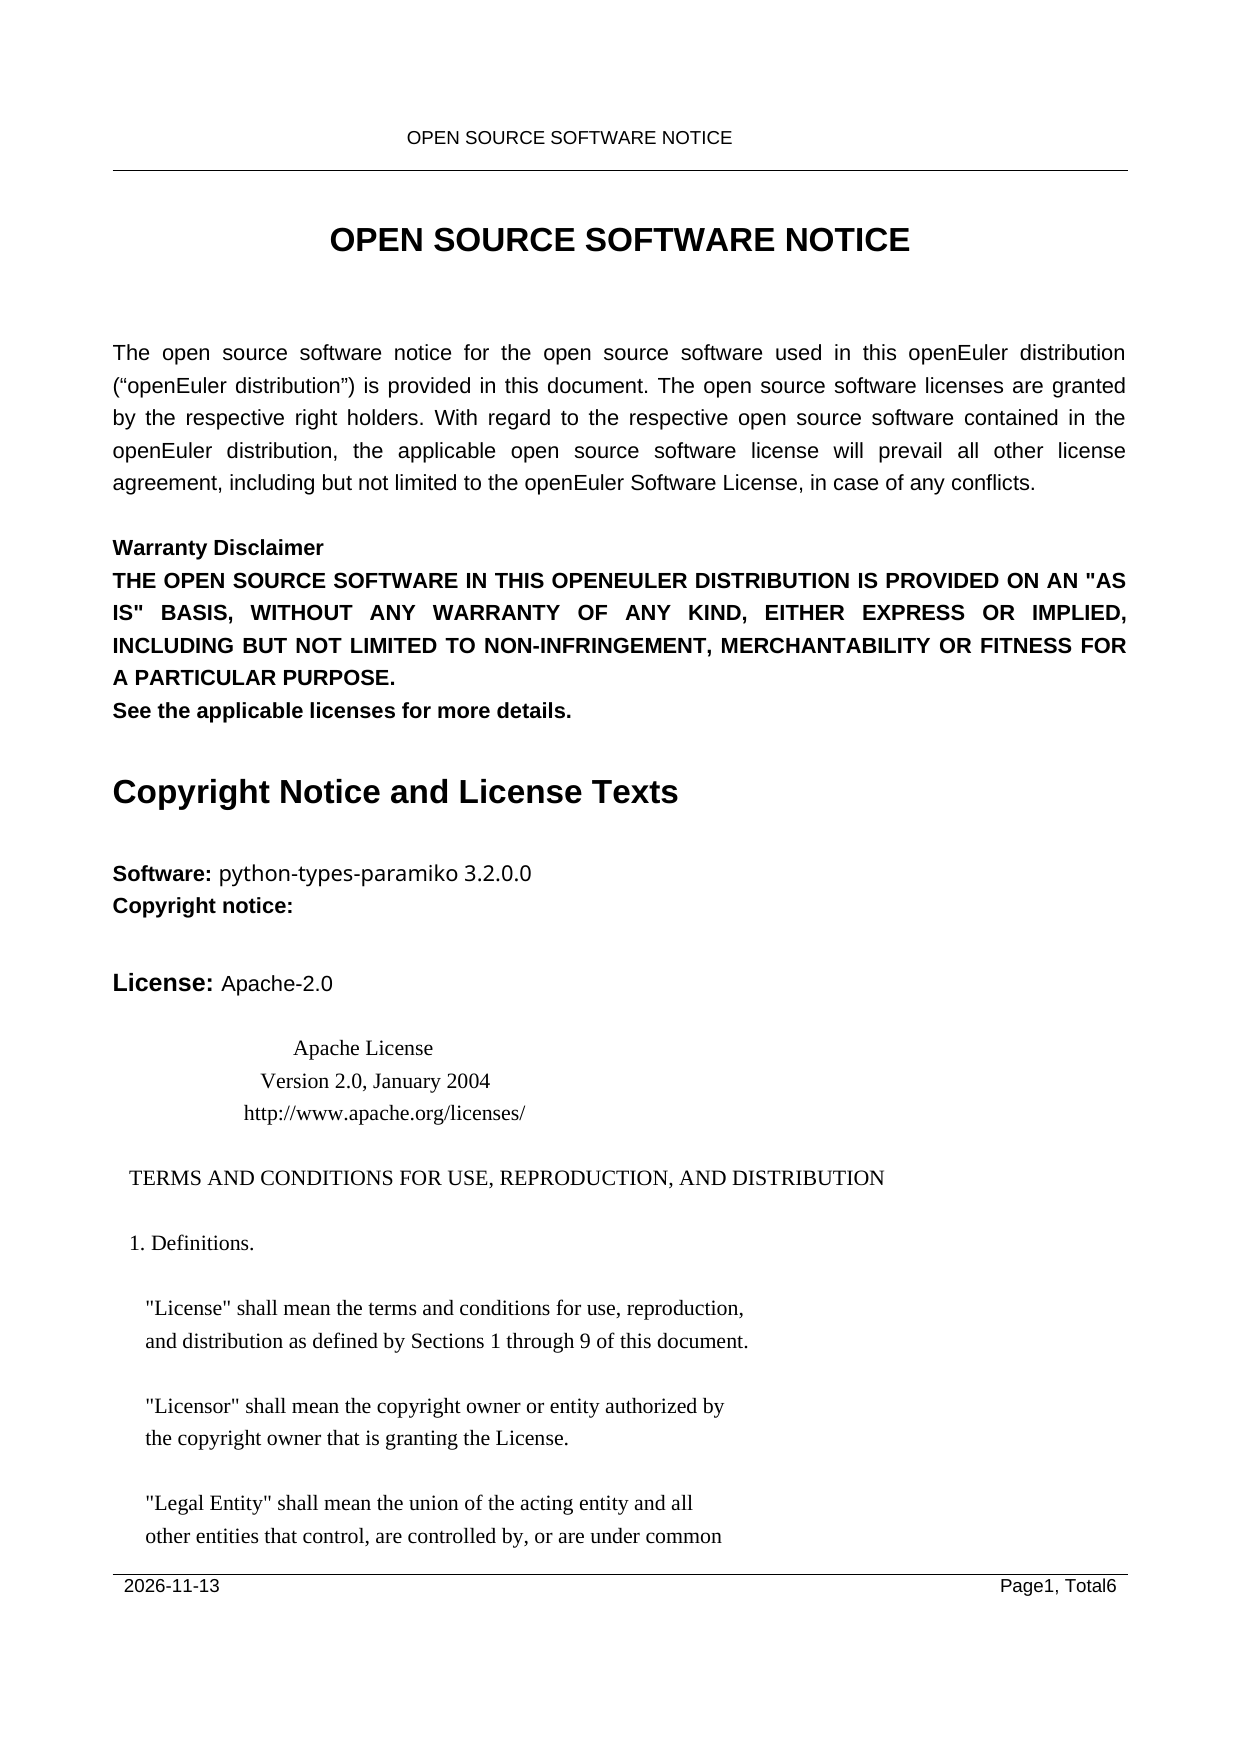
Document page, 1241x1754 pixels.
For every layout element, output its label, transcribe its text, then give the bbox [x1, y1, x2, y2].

text License: Apache-2.0 [112, 966, 1128, 999]
text Copyright notice: [112, 889, 1128, 921]
text THE OPEN SOURCE SOFTWARE IN THIS OPENEULER DISTRIBUTION IS PROVIDED ON AN "AS IS" BASIS, WITHOUT ANY WARRANTY OF ANY KIND, EITHER EXPRESS OR IMPLIED, INCLUDING BUT NOT LIMITED TO NON-INFRINGEMENT, MERCHANTABILITY OR FITNESS FOR A PARTICULAR PURPOSE. See the applicable licenses for more details. [112, 564, 1128, 726]
text Warranty Disclaimer [112, 531, 1128, 564]
text Copyright Notice and License Texts [112, 759, 1128, 824]
text The open source software notice for the open source software used in this openEuler distribution (“openEuler distribution”) is provided in this document. The open source software licenses are granted by the respective right holders. With regard to the respective open source software contained in the openEuler distribution, the applicable open source software license will prevail all other license agreement, including but not limited to the openEuler Software License, in case of any conflicts. [112, 336, 1128, 499]
title Software: python-types-paramiko 3.2.0.0 [112, 856, 1128, 889]
text OPEN SOURCE SOFTWARE NOTICE [112, 206, 1128, 271]
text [112, 999, 1128, 1551]
